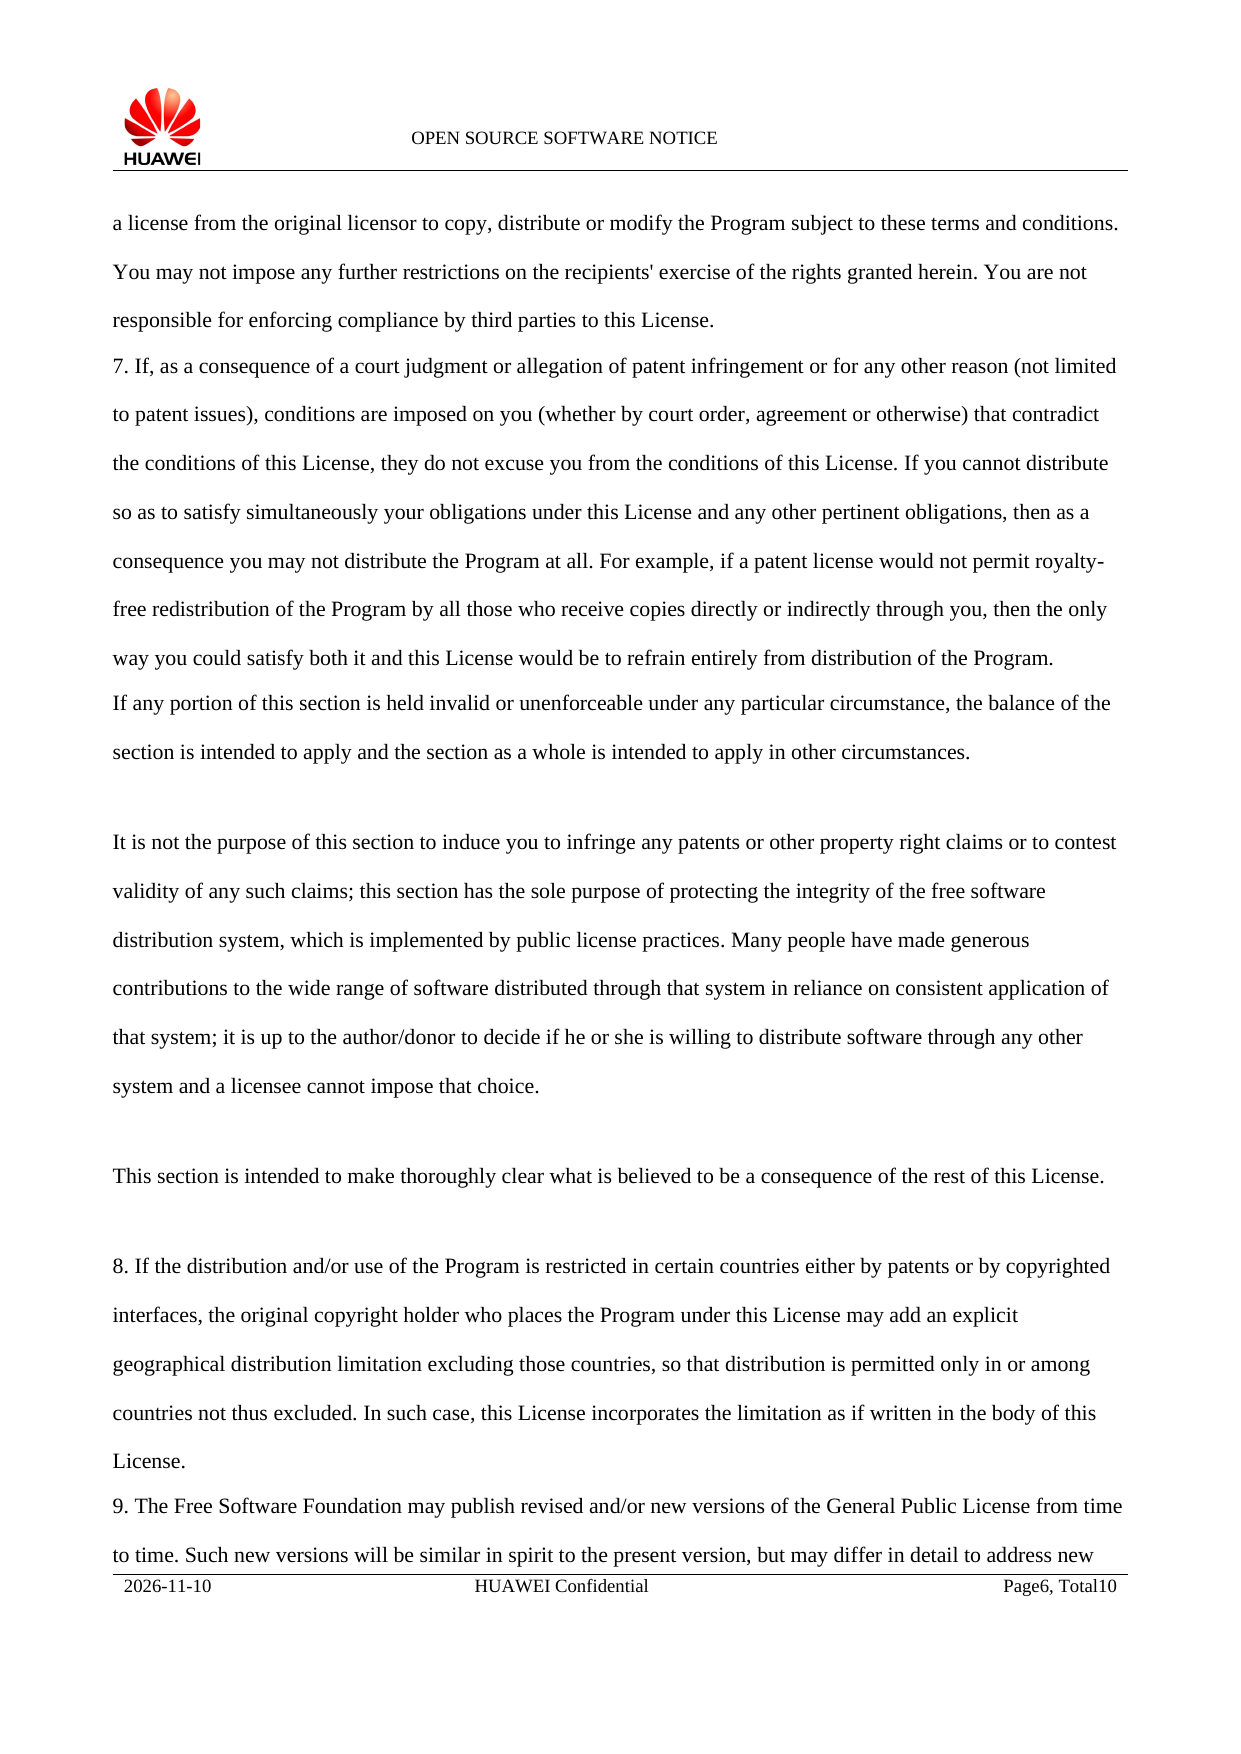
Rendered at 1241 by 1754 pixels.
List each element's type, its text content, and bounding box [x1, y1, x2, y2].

text This section is intended to make thoroughly clear what is believed to be a consequence of the rest of this License. [112, 1159, 1128, 1192]
text If any portion of this section is held invalid or unenforceable under any particular circumstance, the balance of the section is intended to apply and the section as a whole is intended to apply in other circumstances. [112, 687, 1128, 768]
text 7. If, as a consequence of a court judgment or allegation of patent infringement or for any other reason (not limited to patent issues), conditions are imposed on you (whether by court order, agreement or otherwise) that contradict the conditions of this License, they do not excuse you from the conditions of this License. If you cannot distribute so as to satisfy simultaneously your obligations under this License and any other pertinent obligations, then as a consequence you may not distribute the Program at all. For example, if a patent license would not permit royalty-free redistribution of the Program by all those who receive copies directly or indirectly through you, then the only way you could satisfy both it and this License would be to refrain entirely from distribution of the Program. [112, 349, 1128, 674]
text It is not the purpose of this section to induce you to infringe any patents or other property right claims or to contest validity of any such claims; this section has the sole purpose of protecting the integrity of the free software distribution system, which is implemented by public license practices. Many people have made generous contributions to the wide range of software distributed through that system in reliance on consistent application of that system; it is up to the author/donor to decide if he or she is willing to distribute software through any other system and a licensee cannot impose that choice. [112, 826, 1128, 1102]
picture [124, 88, 201, 165]
text 8. If the distribution and/or use of the Program is restricted in certain countries either by patents or by copyrighted interfaces, the original copyright holder who places the Program under this License may add an explicit geographical distribution limitation excluding those countries, so that distribution is permitted only in or among countries not thus excluded. In such case, this License incorporates the limitation as if written in the body of this License. [112, 1250, 1128, 1477]
